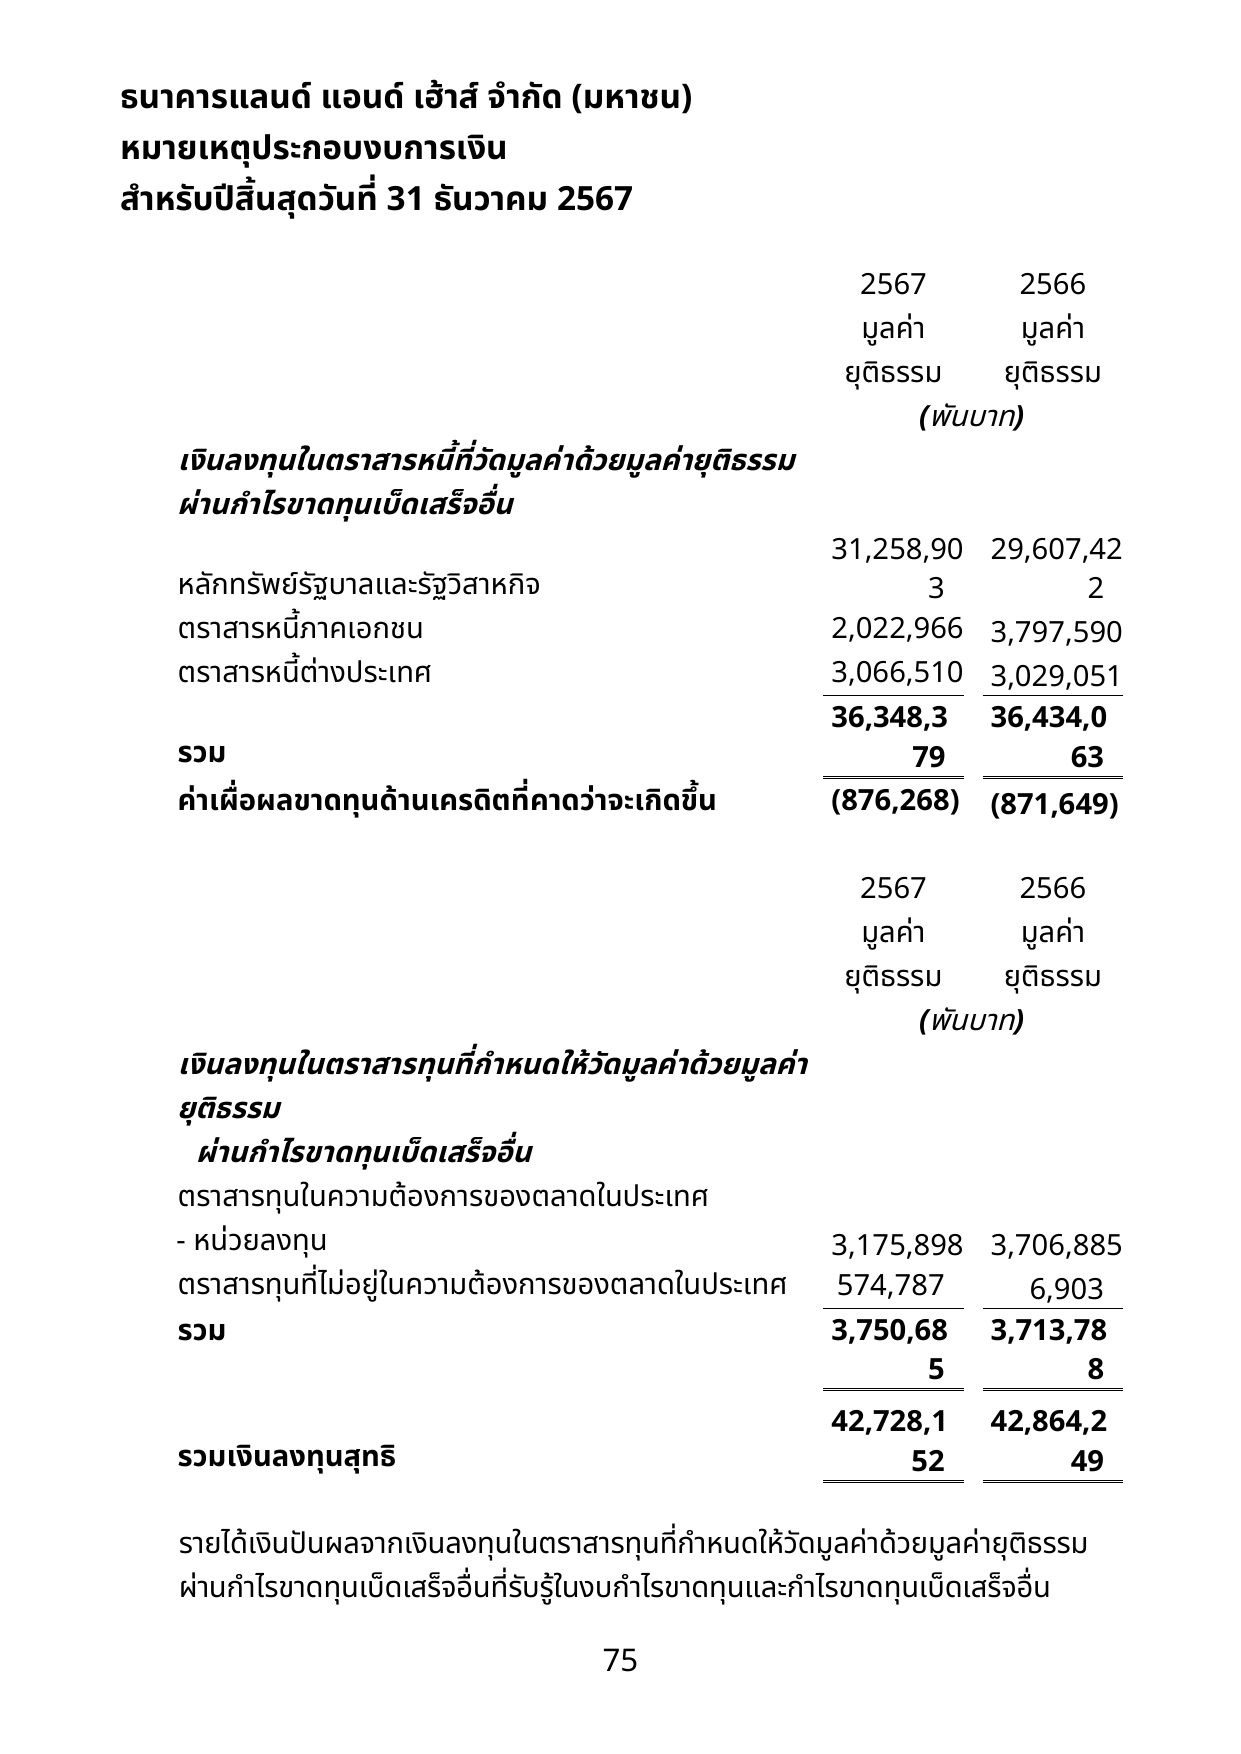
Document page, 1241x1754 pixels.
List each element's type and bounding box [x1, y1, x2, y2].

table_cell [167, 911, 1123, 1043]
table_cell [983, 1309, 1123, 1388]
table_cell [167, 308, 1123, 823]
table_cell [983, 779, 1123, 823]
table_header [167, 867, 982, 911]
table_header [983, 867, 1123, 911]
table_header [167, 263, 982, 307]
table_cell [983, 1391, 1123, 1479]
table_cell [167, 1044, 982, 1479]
text [178, 1522, 1120, 1611]
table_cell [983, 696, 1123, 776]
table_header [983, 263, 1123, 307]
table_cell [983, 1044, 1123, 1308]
